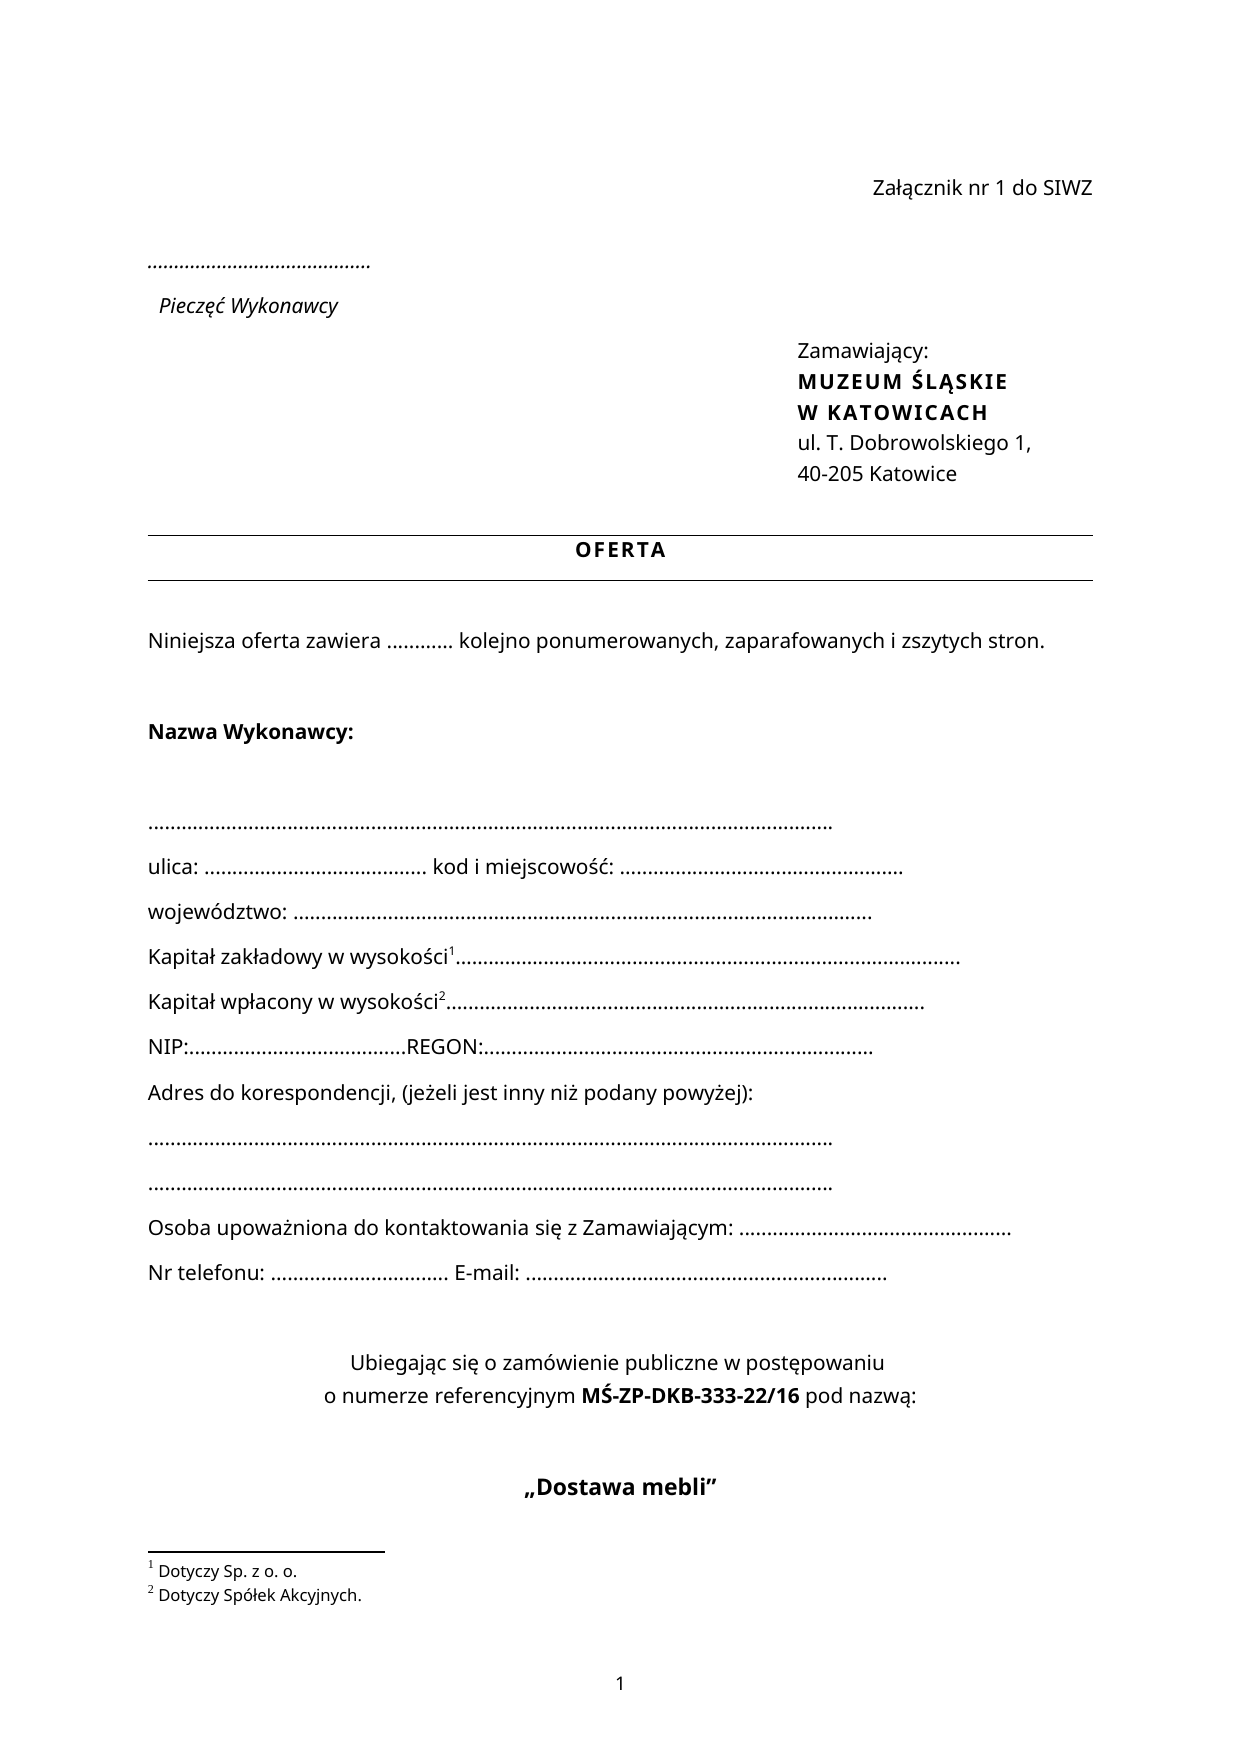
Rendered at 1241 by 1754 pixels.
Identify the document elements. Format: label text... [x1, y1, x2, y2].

text ulica: ........................................ kod i miejscowość: ................................................... [148, 852, 1093, 881]
text Ubiegając się o zamówienie publiczne w postępowaniu o numerze referencyjnym MŚ-ZP-DKB-333-22/16 pod nazwą: [148, 1348, 1093, 1409]
text „Dostawa mebli” [148, 1471, 1093, 1502]
text ........................................................................................................................... [148, 1123, 1093, 1151]
text Nr telefonu: ................................ E-mail: ................................................................. [148, 1258, 1093, 1286]
text Kapitał zakładowy w wysokości…………….….….................................................................... [148, 942, 1093, 971]
table_header OFERTA [148, 536, 1093, 580]
text województwo: ........................................................................................................ [148, 897, 1093, 926]
text ........................................................................................................................... [148, 807, 1093, 835]
text NIP:.......................................REGON:...................................................................... [148, 1032, 1093, 1061]
text …………………………………… [148, 246, 1093, 274]
text 40-205 Katowice [797, 459, 1093, 487]
subtitle Załącznik nr 1 do SIWZ [185, 173, 1093, 201]
text Nazwa Wykonawcy: [148, 717, 1093, 745]
text Pieczęć Wykonawcy [148, 291, 1093, 320]
text Niniejsza oferta zawiera ............ kolejno ponumerowanych, zaparafowanych i zszytych stron. [148, 627, 1093, 655]
text Osoba upoważniona do kontaktowania się z Zamawiającym: ................................................. [148, 1213, 1093, 1241]
text ul. T. Dobrowolskiego 1, [797, 428, 1093, 457]
text Adres do korespondencji, (jeżeli jest inny niż podany powyżej): [148, 1078, 1093, 1106]
text ........................................................................................................................... [148, 1168, 1093, 1196]
text MUZEUM ŚLĄSKIE W KATOWICACH [797, 367, 1093, 426]
text Kapitał wpłacony w wysokości...................................................................................... [148, 987, 1093, 1016]
text Zamawiający: [797, 336, 1093, 365]
